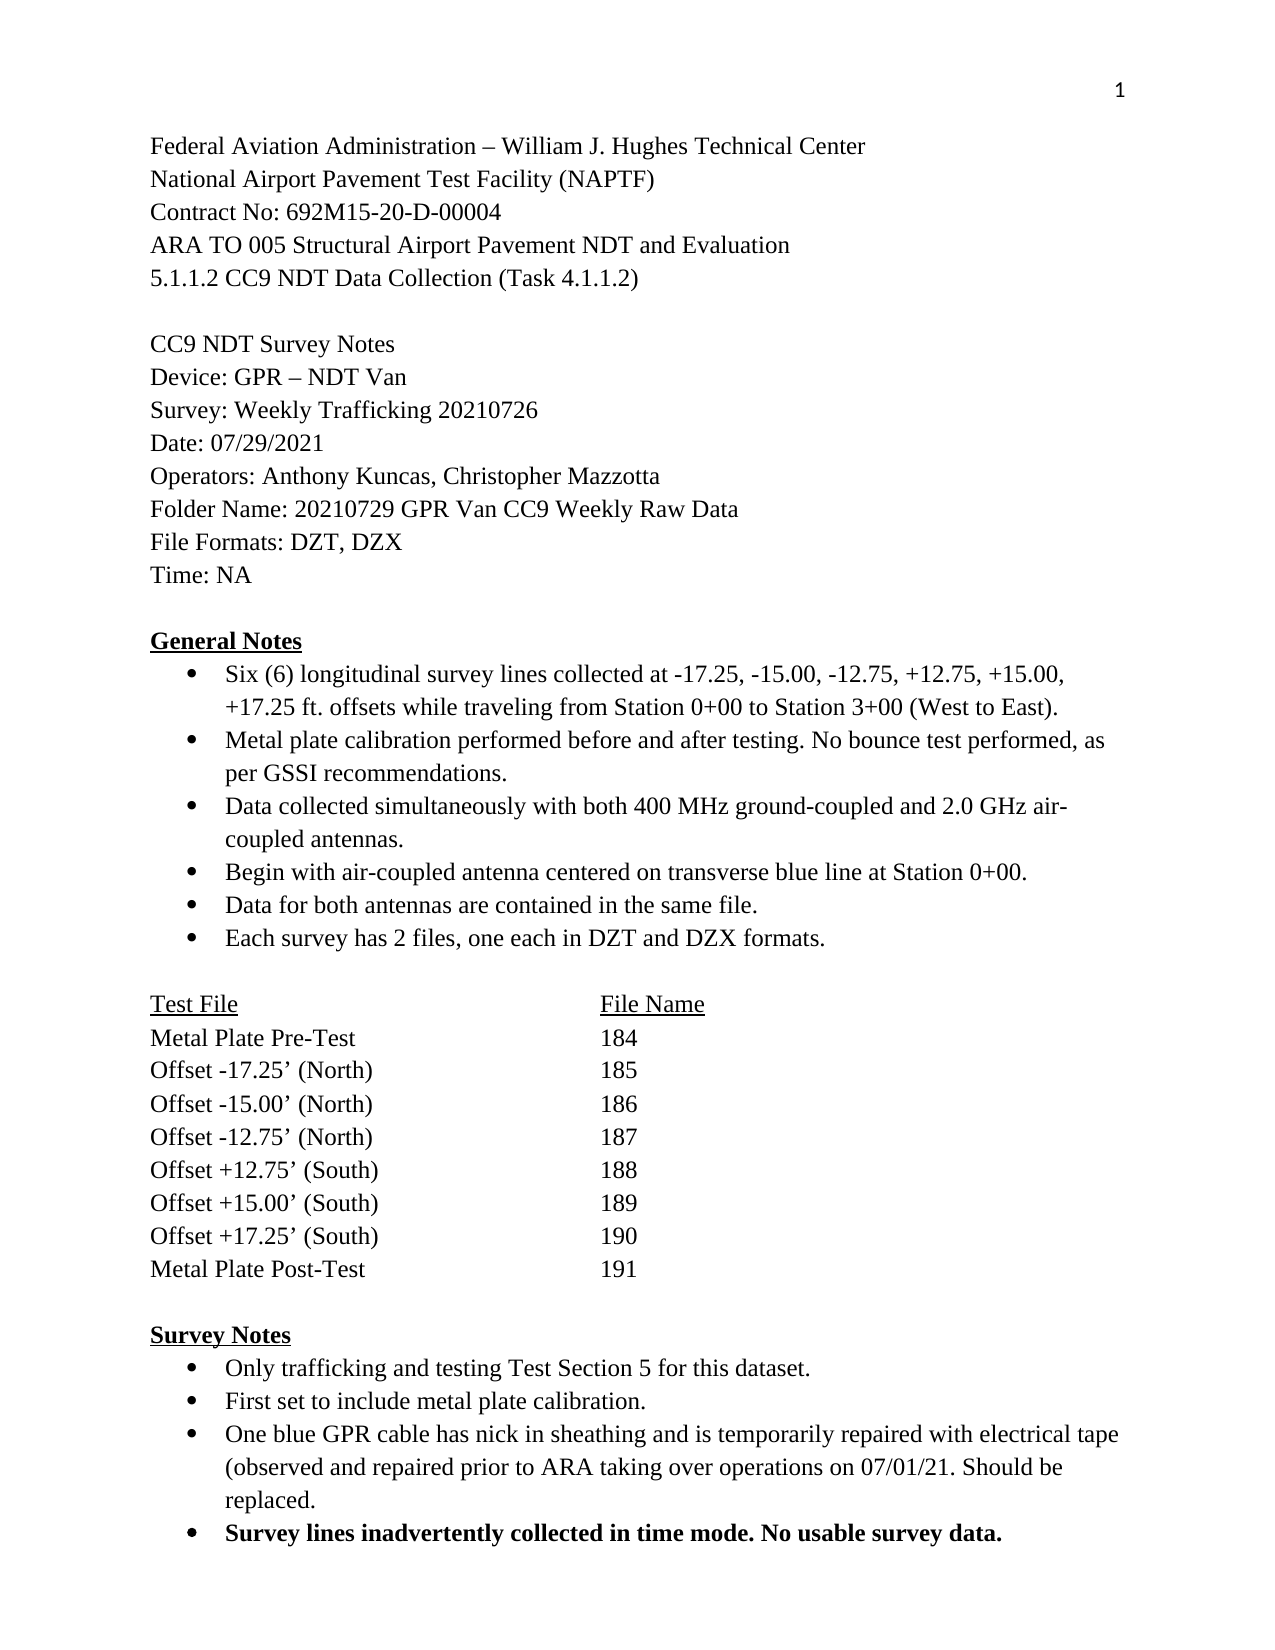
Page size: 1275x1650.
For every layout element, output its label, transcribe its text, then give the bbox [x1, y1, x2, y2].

list Survey lines inadvertently collected in time mode. No usable survey data. [187, 1518, 1125, 1547]
text Offset +15.00’ (South) 189 [150, 1188, 1125, 1216]
text File Formats: DZT, DZX [150, 527, 1125, 556]
list One blue GPR cable has nick in sheathing and is temporarily repaired with electrical tape (observed and repaired prior to ARA taking over operations on 07/01/21. Should be replaced. [187, 1419, 1125, 1514]
list Metal plate calibration performed before and after testing. No bounce test performed, as per GSSI recommendations. [187, 725, 1125, 787]
text Offset -12.75’ (North) 187 [150, 1122, 1125, 1150]
text Survey: Weekly Trafficking 20210726 [150, 395, 1125, 424]
text Survey Notes [150, 1320, 1125, 1348]
text Contract No: 692M15-20-D-00004 [150, 197, 1125, 226]
text Date: 07/29/2021 [150, 428, 1125, 457]
list First set to include metal plate calibration. [187, 1386, 1125, 1414]
text Folder Name: 20210729 GPR Van CC9 Weekly Raw Data [150, 494, 1125, 523]
text Operators: Anthony Kuncas, Christopher Mazzotta [150, 461, 1125, 490]
text Offset -15.00’ (North) 186 [150, 1089, 1125, 1117]
list Each survey has 2 files, one each in DZT and DZX formats. [187, 923, 1125, 952]
text 5.1.1.2 CC9 NDT Data Collection (Task 4.1.1.2) [150, 263, 1125, 292]
list Data collected simultaneously with both 400 MHz ground-coupled and 2.0 GHz air-coupled antennas. [187, 791, 1125, 853]
text ARA TO 005 Structural Airport Pavement NDT and Evaluation [150, 230, 1125, 259]
text Test File File Name [150, 989, 1125, 1018]
text Device: GPR – NDT Van [150, 362, 1125, 391]
list Six (6) longitudinal survey lines collected at -17.25, -15.00, -12.75, +12.75, +15.00, +17.25 ft. offsets while traveling from Station 0+00 to Station 3+00 (West to East). [187, 659, 1125, 721]
list Data for both antennas are contained in the same file. [187, 891, 1125, 919]
text General Notes [150, 626, 1125, 655]
text Metal Plate Pre-Test 184 [150, 1023, 1125, 1051]
text Federal Aviation Administration – William J. Hughes Technical Center [150, 131, 1125, 160]
list Begin with air-coupled antenna centered on transverse blue line at Station 0+00. [187, 857, 1125, 886]
text Offset +17.25’ (South) 190 [150, 1221, 1125, 1249]
text Offset +12.75’ (South) 188 [150, 1155, 1125, 1183]
list Only trafficking and testing Test Section 5 for this dataset. [187, 1353, 1125, 1382]
text Metal Plate Post-Test 191 [150, 1254, 1125, 1282]
text CC9 NDT Survey Notes [150, 329, 1125, 358]
text Time: NA [150, 560, 1125, 589]
text National Airport Pavement Test Facility (NAPTF) [150, 164, 1125, 193]
text Offset -17.25’ (North) 185 [150, 1056, 1125, 1084]
